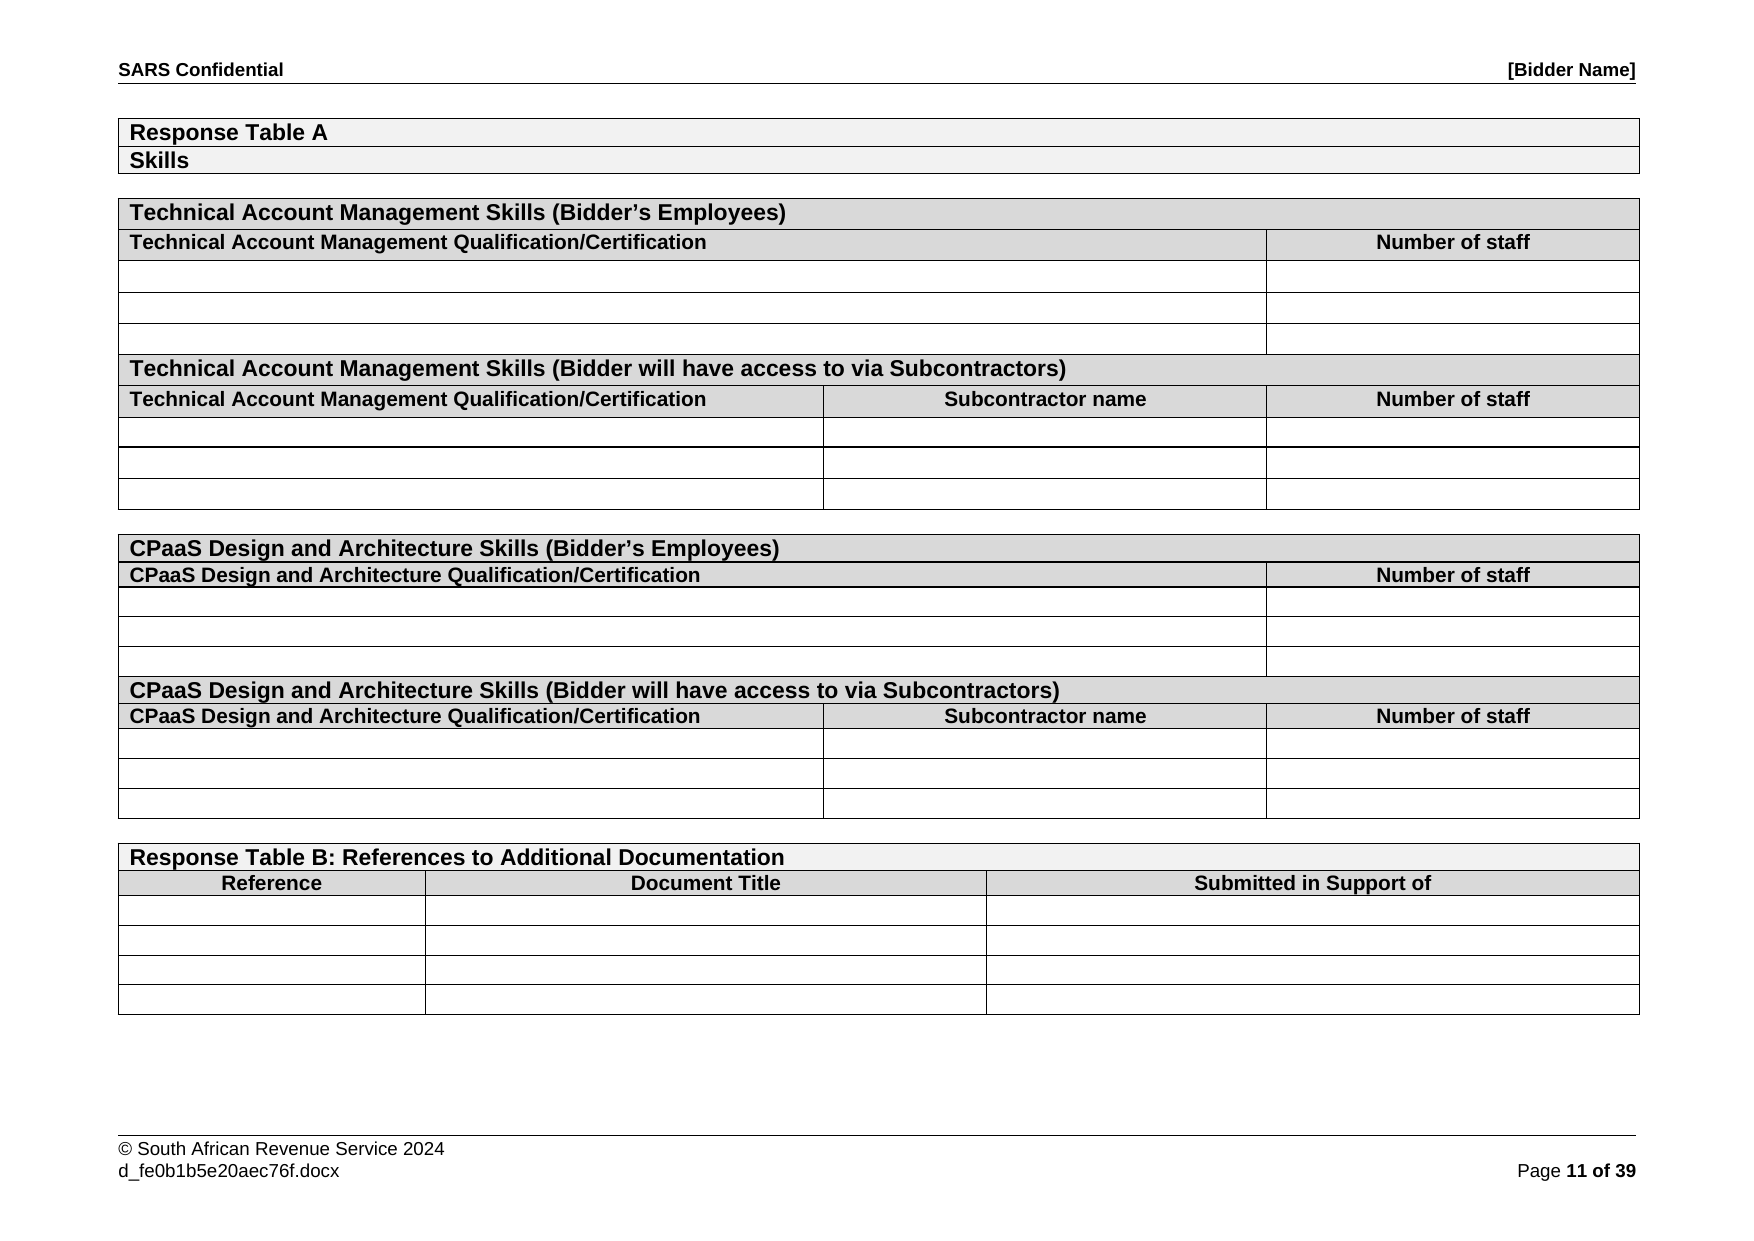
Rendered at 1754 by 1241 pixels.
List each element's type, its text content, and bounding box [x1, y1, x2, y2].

table_cell [1267, 789, 1639, 817]
table_cell Technical Account Management Qualification/Certification [119, 386, 823, 417]
table_header CPaaS Design and Architecture Skills (Bidder’s Employees) [119, 535, 1639, 561]
table_header Response Table B: References to Additional Documentation [119, 844, 1639, 870]
table_cell Technical Account Management Qualification/Certification [119, 230, 1266, 260]
table_cell [1267, 479, 1639, 509]
table_cell [1267, 261, 1639, 292]
table_cell [1267, 617, 1639, 646]
table_cell Number of staff [1267, 704, 1639, 728]
table_cell [119, 729, 823, 758]
table_cell [824, 479, 1266, 509]
table_cell [987, 926, 1639, 954]
table_cell [119, 448, 823, 478]
table_cell [1267, 647, 1639, 676]
table_cell [119, 956, 425, 984]
table_cell [1267, 293, 1639, 323]
table_cell Number of staff [1267, 230, 1639, 260]
table_cell [119, 926, 425, 954]
table_cell [1267, 729, 1639, 758]
table_cell [119, 617, 1266, 646]
table_cell Document Title [426, 871, 986, 895]
table_header Response Table A [119, 119, 1639, 146]
table_cell [824, 448, 1266, 478]
table_cell [119, 479, 823, 509]
table_cell [987, 985, 1639, 1014]
table_cell [119, 324, 1266, 354]
table_cell CPaaS Design and Architecture Qualification/Certification [119, 704, 823, 728]
table_cell [119, 647, 1266, 676]
table_cell [119, 985, 425, 1014]
table_cell [426, 896, 986, 925]
table_cell [824, 789, 1266, 817]
table_cell Number of staff [1267, 386, 1639, 417]
table_header Technical Account Management Skills (Bidder’s Employees) [119, 199, 1639, 229]
table_cell [1267, 759, 1639, 788]
table_cell Subcontractor name [824, 704, 1266, 728]
table_cell [426, 926, 986, 954]
table_cell CPaaS Design and Architecture Skills (Bidder will have access to via Subcontractors) [119, 677, 1639, 703]
table_cell [119, 261, 1266, 292]
table_cell [426, 985, 986, 1014]
table_cell [987, 956, 1639, 984]
table_cell [824, 729, 1266, 758]
table_cell [119, 789, 823, 817]
table_cell CPaaS Design and Architecture Qualification/Certification [119, 563, 1266, 586]
table_cell Technical Account Management Skills (Bidder will have access to via Subcontractors) [119, 355, 1639, 385]
table_cell [119, 896, 425, 925]
table_cell Number of staff [1267, 563, 1639, 586]
table_cell [1267, 324, 1639, 354]
table_cell Skills [119, 147, 1639, 173]
table_cell [1267, 448, 1639, 478]
table_cell [119, 588, 1266, 616]
table_cell Subcontractor name [824, 386, 1266, 417]
table_cell [824, 418, 1266, 446]
table_cell Submitted in Support of [987, 871, 1639, 895]
table_cell [119, 293, 1266, 323]
table_cell [824, 759, 1266, 788]
table_cell [119, 418, 823, 446]
table_cell [1267, 418, 1639, 446]
table_cell [987, 896, 1639, 925]
table_cell [119, 759, 823, 788]
table_cell Reference [119, 871, 425, 895]
table_cell [1267, 588, 1639, 616]
table_cell [426, 956, 986, 984]
